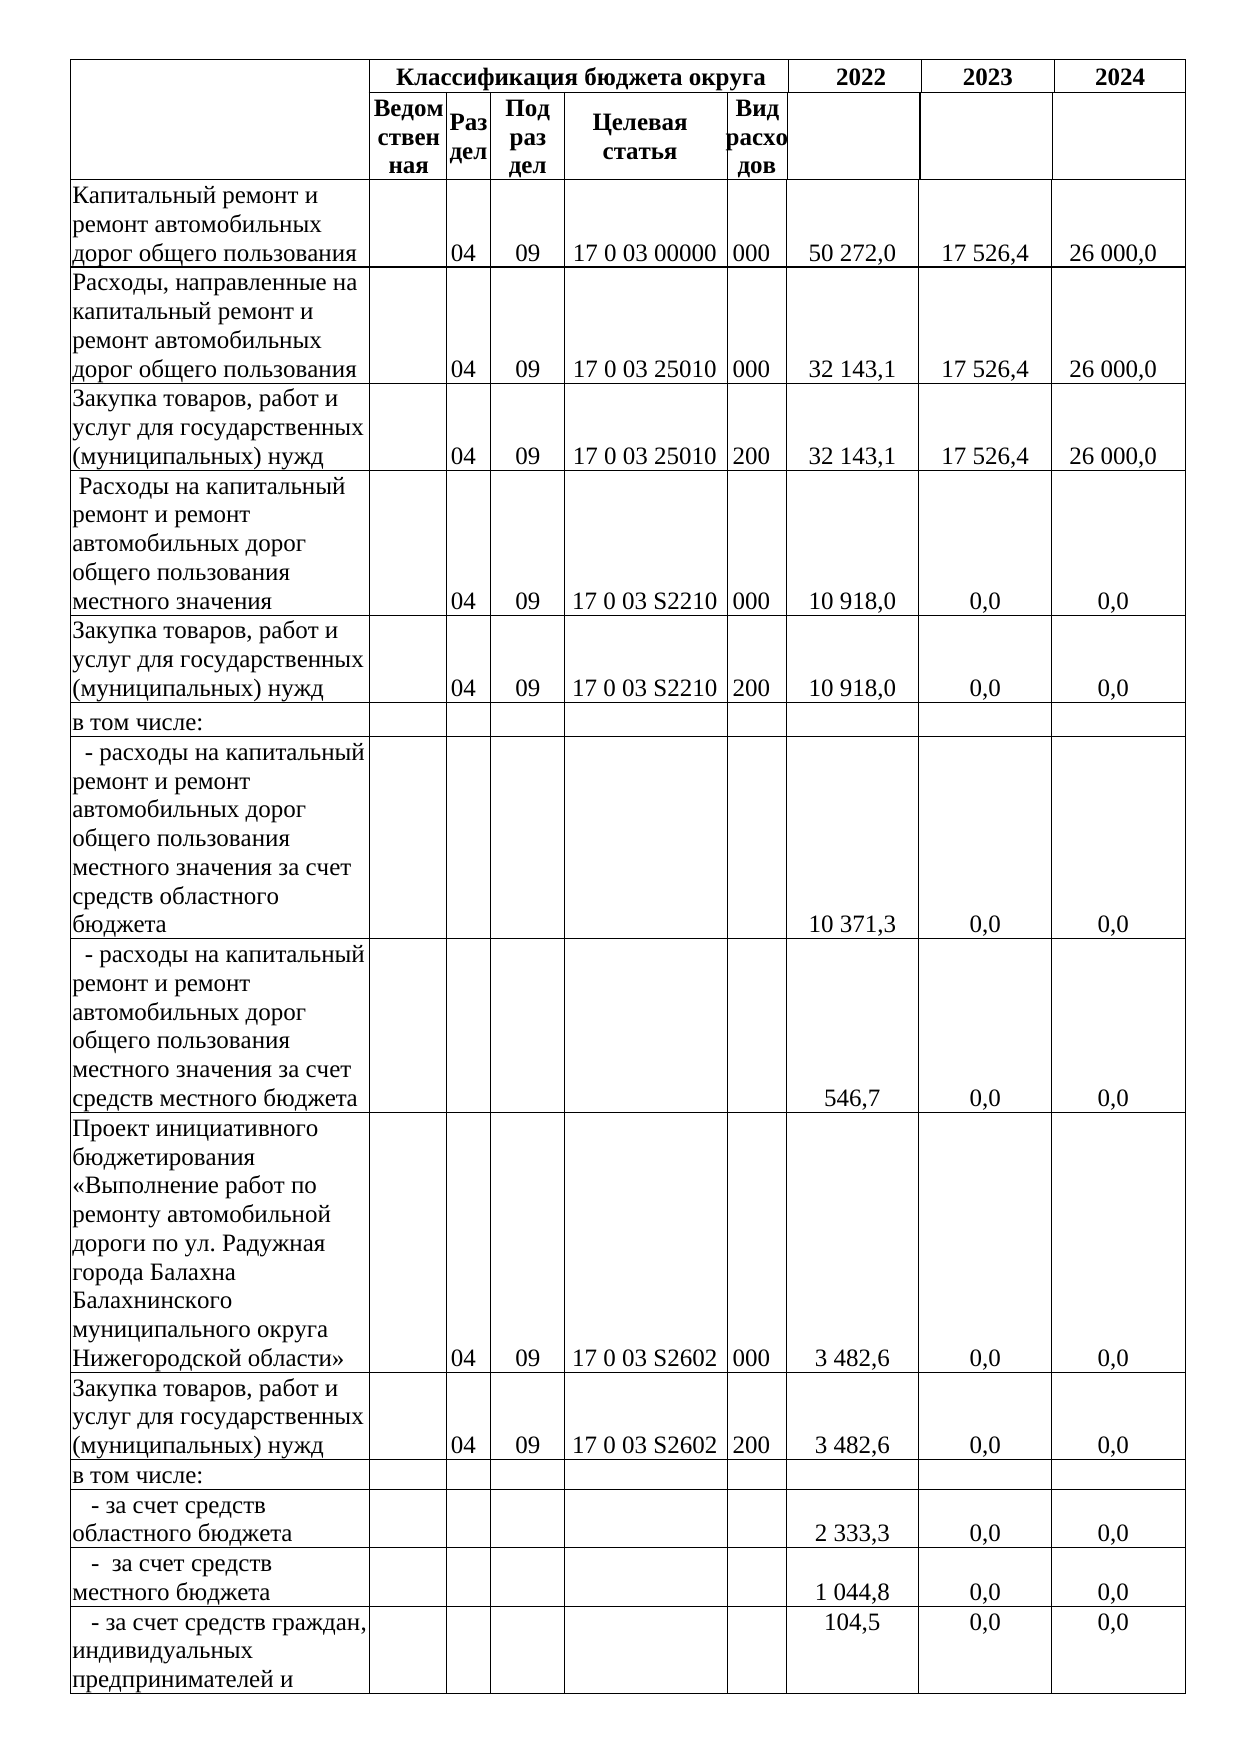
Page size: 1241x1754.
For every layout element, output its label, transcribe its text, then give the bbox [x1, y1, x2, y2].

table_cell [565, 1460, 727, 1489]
table_header 2022 [789, 60, 921, 92]
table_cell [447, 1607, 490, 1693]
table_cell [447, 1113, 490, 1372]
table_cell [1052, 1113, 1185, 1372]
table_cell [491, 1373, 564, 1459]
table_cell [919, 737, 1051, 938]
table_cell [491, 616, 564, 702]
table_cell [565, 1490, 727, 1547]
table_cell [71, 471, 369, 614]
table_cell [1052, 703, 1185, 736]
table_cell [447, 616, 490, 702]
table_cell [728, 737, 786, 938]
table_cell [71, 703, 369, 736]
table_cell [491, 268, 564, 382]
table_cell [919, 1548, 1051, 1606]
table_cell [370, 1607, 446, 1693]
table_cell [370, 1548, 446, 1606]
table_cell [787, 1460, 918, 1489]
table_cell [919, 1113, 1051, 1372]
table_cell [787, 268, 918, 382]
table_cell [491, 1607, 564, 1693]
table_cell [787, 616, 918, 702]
table_cell Вид расхо дов [728, 93, 787, 179]
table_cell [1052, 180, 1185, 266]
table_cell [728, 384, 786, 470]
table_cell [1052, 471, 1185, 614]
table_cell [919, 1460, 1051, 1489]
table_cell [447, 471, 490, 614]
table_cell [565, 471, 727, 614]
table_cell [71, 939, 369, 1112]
table_cell Целевая статья [565, 93, 727, 179]
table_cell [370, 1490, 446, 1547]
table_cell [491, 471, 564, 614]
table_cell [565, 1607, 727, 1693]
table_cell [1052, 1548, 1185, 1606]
table_cell Ведом ствен ная [370, 93, 446, 179]
table_header 2024 [1055, 60, 1185, 92]
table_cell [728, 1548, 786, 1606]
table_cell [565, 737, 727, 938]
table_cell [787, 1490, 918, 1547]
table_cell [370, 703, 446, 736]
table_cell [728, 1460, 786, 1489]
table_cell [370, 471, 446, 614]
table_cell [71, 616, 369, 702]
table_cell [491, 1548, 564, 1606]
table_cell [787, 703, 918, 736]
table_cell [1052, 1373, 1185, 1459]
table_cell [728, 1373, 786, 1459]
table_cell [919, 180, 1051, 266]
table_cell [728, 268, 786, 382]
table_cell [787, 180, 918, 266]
table_header 2023 [922, 60, 1054, 92]
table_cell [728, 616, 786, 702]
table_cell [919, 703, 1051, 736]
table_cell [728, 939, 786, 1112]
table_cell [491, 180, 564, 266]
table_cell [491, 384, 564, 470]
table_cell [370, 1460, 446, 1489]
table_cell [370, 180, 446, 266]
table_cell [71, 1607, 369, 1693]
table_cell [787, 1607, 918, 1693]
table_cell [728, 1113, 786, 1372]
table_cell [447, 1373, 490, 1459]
table_cell [921, 93, 1052, 179]
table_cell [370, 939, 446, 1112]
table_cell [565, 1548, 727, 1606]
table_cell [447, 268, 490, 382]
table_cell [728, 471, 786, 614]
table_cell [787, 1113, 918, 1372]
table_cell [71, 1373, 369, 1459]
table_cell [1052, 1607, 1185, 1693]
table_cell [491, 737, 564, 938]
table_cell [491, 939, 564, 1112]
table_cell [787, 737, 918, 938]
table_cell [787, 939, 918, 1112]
table_cell [1053, 93, 1185, 179]
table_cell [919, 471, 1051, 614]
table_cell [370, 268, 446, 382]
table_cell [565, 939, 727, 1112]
table_header [71, 60, 369, 179]
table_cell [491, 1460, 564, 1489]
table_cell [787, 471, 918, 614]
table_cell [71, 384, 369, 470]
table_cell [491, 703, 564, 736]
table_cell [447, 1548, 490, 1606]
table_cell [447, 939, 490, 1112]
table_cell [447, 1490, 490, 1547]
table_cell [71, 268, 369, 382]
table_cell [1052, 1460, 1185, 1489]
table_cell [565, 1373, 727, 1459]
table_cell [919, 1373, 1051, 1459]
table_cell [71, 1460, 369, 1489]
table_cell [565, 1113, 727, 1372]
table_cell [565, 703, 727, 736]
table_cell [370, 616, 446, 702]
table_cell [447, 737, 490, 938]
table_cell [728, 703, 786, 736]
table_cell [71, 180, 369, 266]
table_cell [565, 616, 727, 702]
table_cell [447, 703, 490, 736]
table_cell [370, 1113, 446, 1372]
table_cell Под раз дел [491, 93, 564, 179]
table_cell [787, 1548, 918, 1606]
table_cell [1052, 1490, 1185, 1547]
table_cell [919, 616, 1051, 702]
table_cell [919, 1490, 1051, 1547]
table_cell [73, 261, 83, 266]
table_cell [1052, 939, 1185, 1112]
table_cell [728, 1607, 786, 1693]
table_header Классификация бюджета округа [370, 60, 788, 92]
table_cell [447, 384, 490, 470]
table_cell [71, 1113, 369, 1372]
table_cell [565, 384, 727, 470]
table_cell [788, 93, 919, 179]
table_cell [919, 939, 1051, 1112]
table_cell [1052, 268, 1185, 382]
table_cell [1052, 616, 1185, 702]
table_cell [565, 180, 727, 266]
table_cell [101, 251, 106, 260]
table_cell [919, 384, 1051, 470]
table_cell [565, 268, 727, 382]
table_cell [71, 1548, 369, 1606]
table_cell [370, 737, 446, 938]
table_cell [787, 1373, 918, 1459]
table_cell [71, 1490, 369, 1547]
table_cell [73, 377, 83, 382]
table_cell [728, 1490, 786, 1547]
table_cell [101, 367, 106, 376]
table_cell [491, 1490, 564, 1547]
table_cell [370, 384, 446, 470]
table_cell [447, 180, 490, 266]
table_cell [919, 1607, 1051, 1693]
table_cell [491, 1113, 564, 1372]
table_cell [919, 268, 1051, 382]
table_cell Раз дел [447, 93, 490, 179]
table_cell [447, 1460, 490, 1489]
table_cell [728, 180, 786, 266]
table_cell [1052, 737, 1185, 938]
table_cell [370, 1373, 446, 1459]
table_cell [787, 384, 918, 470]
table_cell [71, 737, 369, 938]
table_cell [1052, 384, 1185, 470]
